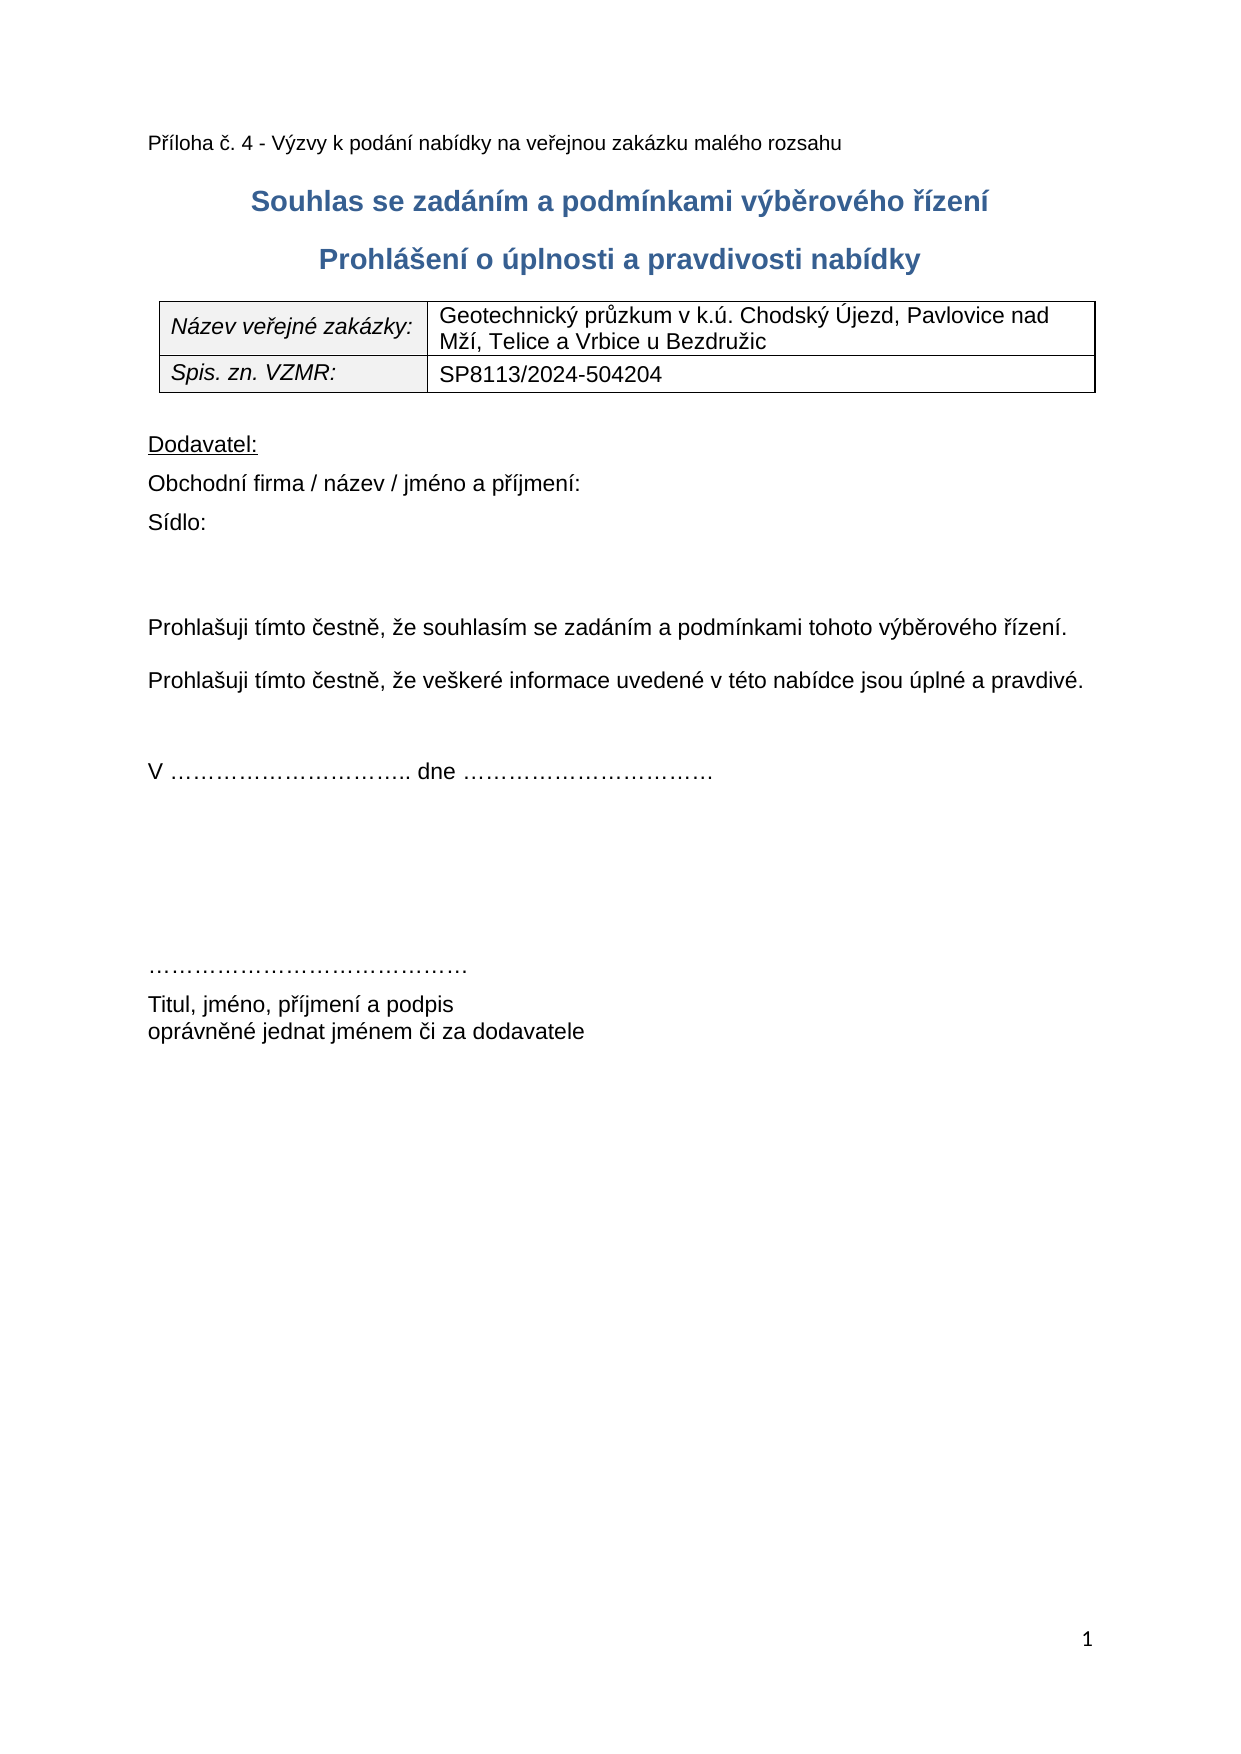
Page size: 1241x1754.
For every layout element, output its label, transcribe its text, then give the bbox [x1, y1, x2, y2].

table_header Název veřejné zakázky: [160, 302, 427, 354]
text oprávněné jednat jménem či za dodavatele [148, 1018, 1093, 1044]
text …………………………………… [148, 952, 1093, 979]
text Prohlašuji tímto čestně, že veškeré informace uvedené v této nabídce jsou úplné a pravdivé. [148, 667, 1093, 693]
text Obchodní firma / název / jméno a příjmení: [148, 470, 1093, 496]
text Příloha č. 4 - Výzvy k podání nabídky na veřejnou zakázku malého rozsahu [148, 131, 1093, 155]
text Prohlašuji tímto čestně, že souhlasím se zadáním a podmínkami tohoto výběrového řízení. [148, 614, 1093, 640]
subtitle Souhlas se zadáním a podmínkami výběrového řízení [148, 184, 1093, 217]
text Sídlo: [148, 508, 1093, 535]
text Dodavatel: [148, 431, 1093, 457]
text Titul, jméno, příjmení a podpis [148, 991, 1093, 1018]
text V ………………………….. dne …………………………… [148, 758, 1093, 784]
table_header Geotechnický průzkum v k.ú. Chodský Újezd, Pavlovice nad Mží, Telice a Vrbice u Bezdružic [428, 302, 1094, 354]
subtitle Prohlášení o úplnosti a pravdivosti nabídky [148, 242, 1093, 276]
table_cell SP8113/2024-504204 [428, 356, 1094, 392]
table_cell Spis. zn. VZMR: [160, 356, 427, 392]
